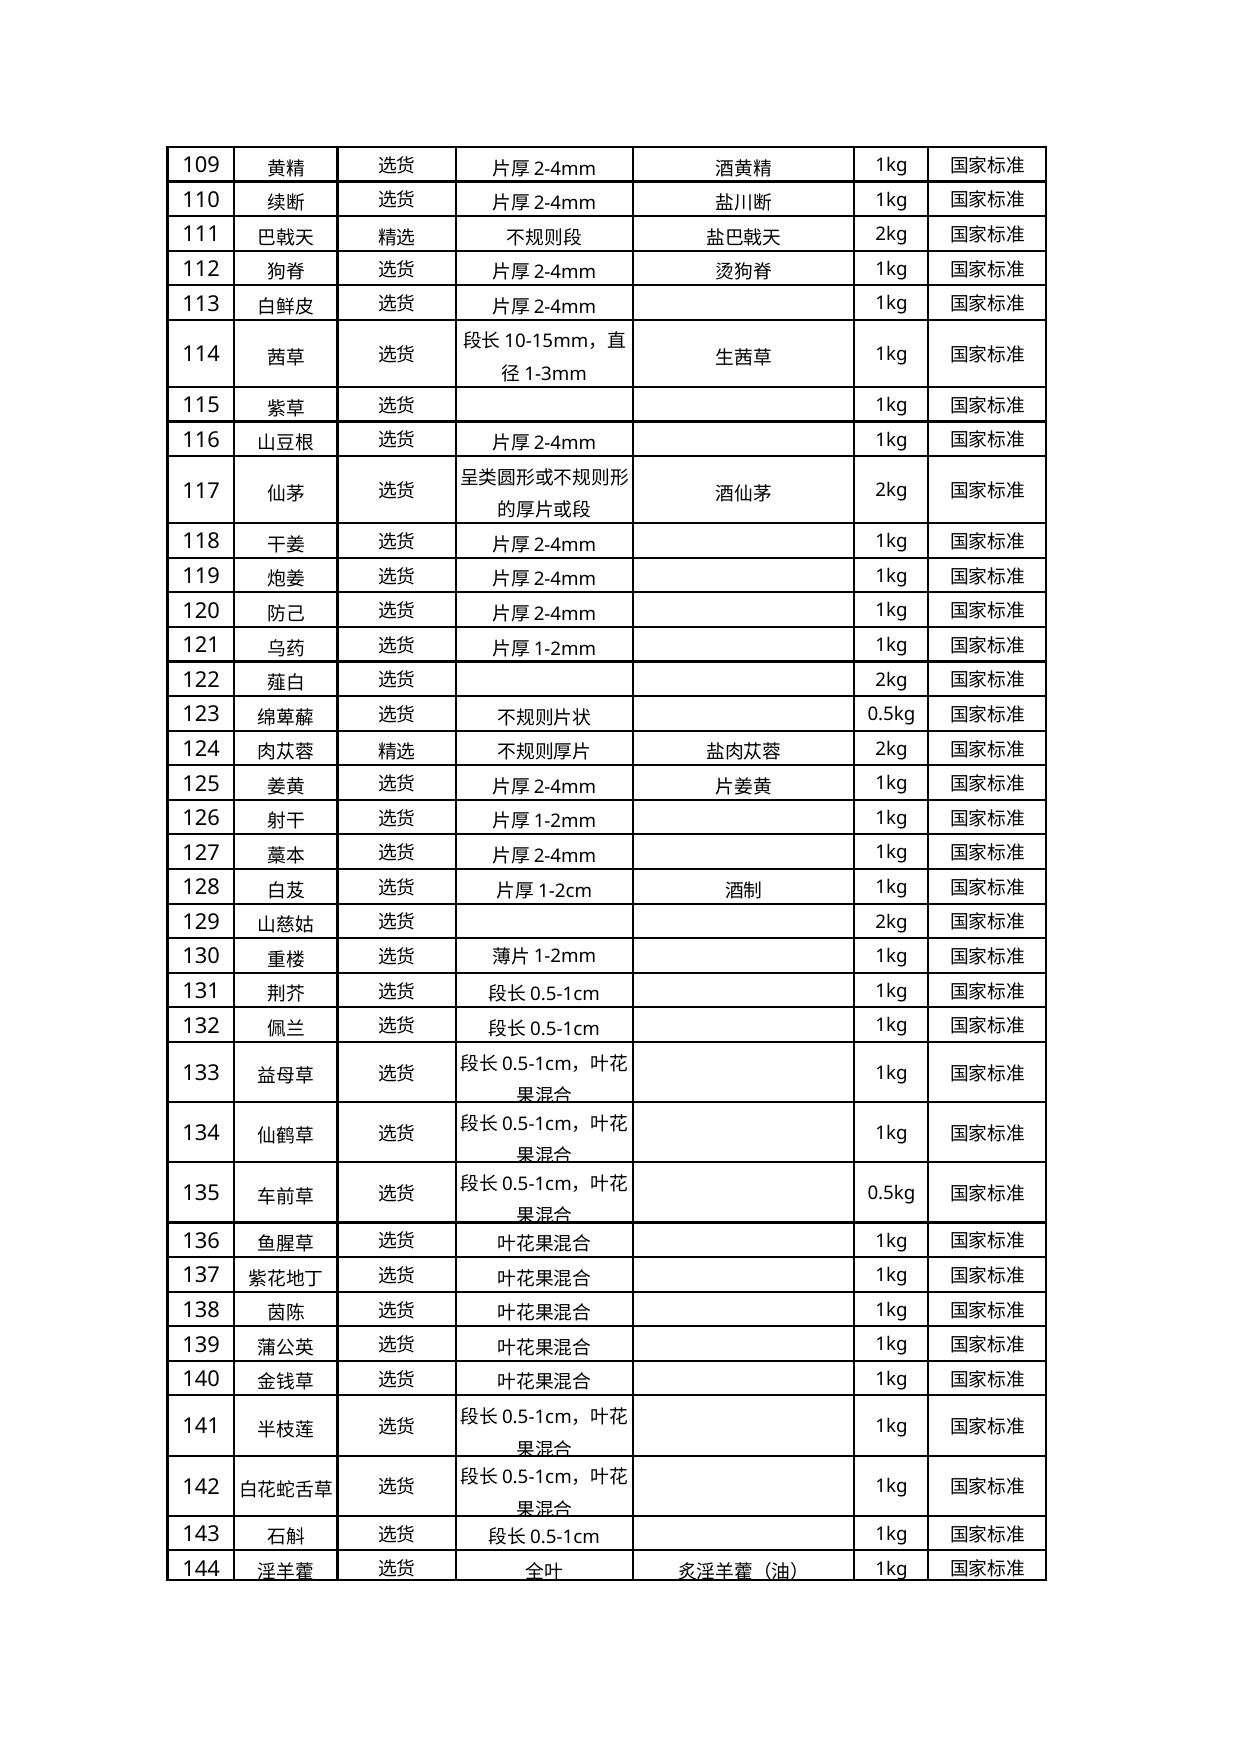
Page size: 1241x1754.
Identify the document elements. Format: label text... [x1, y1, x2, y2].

table_cell 1kg [855, 388, 927, 420]
table_cell 国家标准 [929, 1362, 1045, 1394]
table_cell 选货 [339, 1258, 455, 1291]
table_cell 国家标准 [929, 939, 1045, 972]
table_cell 片厚2-4mm [457, 286, 632, 319]
table_cell 段长0.5-1cm，叶花果混合 [457, 1163, 632, 1221]
table_cell 国家标准 [929, 732, 1045, 764]
table_cell 山慈姑 [235, 905, 336, 937]
table_cell 肉苁蓉 [235, 732, 336, 764]
table_cell 益母草 [235, 1043, 336, 1101]
table_cell 1kg [855, 1008, 927, 1041]
table_cell 酒仙茅 [634, 457, 853, 522]
table_cell 选货 [339, 1517, 455, 1549]
table_cell 1kg [855, 766, 927, 799]
table_cell 140 [169, 1362, 233, 1394]
table_cell 国家标准 [929, 1293, 1045, 1325]
table_cell 烫狗脊 [634, 252, 853, 284]
table_cell 干姜 [235, 524, 336, 557]
table_cell 国家标准 [929, 628, 1045, 660]
table_cell 姜黄 [235, 766, 336, 799]
table_cell 白鲜皮 [235, 286, 336, 319]
table_cell [634, 974, 853, 1006]
table_cell 国家标准 [929, 593, 1045, 626]
table_cell 盐肉苁蓉 [634, 732, 853, 764]
table_cell 1kg [855, 939, 927, 972]
table_cell 130 [169, 939, 233, 972]
table_cell 选货 [339, 1293, 455, 1325]
table_cell 片厚2-4mm [457, 423, 632, 455]
table_cell 142 [169, 1457, 233, 1515]
table_cell 片厚1-2mm [457, 628, 632, 660]
table_cell 1kg [855, 1224, 927, 1256]
table_cell 蒲公英 [235, 1327, 336, 1360]
table_cell 段长0.5-1cm [457, 1517, 632, 1549]
table_cell 选货 [339, 388, 455, 420]
table_cell 国家标准 [929, 1224, 1045, 1256]
table_cell 片厚2-4mm [457, 148, 632, 180]
table_cell [634, 1258, 853, 1291]
table_cell 125 [169, 766, 233, 799]
table_cell 选货 [339, 1362, 455, 1394]
table_cell [634, 697, 853, 729]
table_cell 1kg [855, 183, 927, 215]
table_cell 炙淫羊藿（油） [634, 1551, 853, 1579]
table_cell 段长0.5-1cm [457, 1008, 632, 1041]
table_cell 乌药 [235, 628, 336, 660]
table_cell 茵陈 [235, 1293, 336, 1325]
table_cell 选货 [339, 939, 455, 972]
table_cell 仙茅 [235, 457, 336, 522]
table_cell 盐巴戟天 [634, 217, 853, 249]
table_cell 2kg [855, 663, 927, 695]
table_cell 国家标准 [929, 388, 1045, 420]
table_cell 片厚2-4mm [457, 524, 632, 557]
table_cell 国家标准 [929, 835, 1045, 868]
table_cell 129 [169, 905, 233, 937]
table_cell 选货 [339, 801, 455, 833]
table_cell 1kg [855, 628, 927, 660]
table_cell [634, 524, 853, 557]
table_cell 段长0.5-1cm，叶花果混合 [457, 1103, 632, 1161]
table_cell [634, 835, 853, 868]
table_cell [457, 388, 632, 420]
table_cell 狗脊 [235, 252, 336, 284]
table_cell 116 [169, 423, 233, 455]
table_cell 叶花果混合 [457, 1362, 632, 1394]
table_cell [634, 663, 853, 695]
table_cell 0.5kg [855, 697, 927, 729]
table_cell 139 [169, 1327, 233, 1360]
table_cell 国家标准 [929, 801, 1045, 833]
table_cell 1kg [855, 974, 927, 1006]
table_cell 2kg [855, 732, 927, 764]
table_cell 1kg [855, 524, 927, 557]
table_cell 138 [169, 1293, 233, 1325]
table_cell 选货 [339, 1396, 455, 1454]
table_cell [634, 1163, 853, 1221]
table_cell 113 [169, 286, 233, 319]
table_cell 国家标准 [929, 1517, 1045, 1549]
table_cell 酒制 [634, 870, 853, 902]
table_cell 选货 [339, 628, 455, 660]
table_cell 防己 [235, 593, 336, 626]
table_cell 射干 [235, 801, 336, 833]
table_cell 选货 [339, 1008, 455, 1041]
table_cell 118 [169, 524, 233, 557]
table_cell 国家标准 [929, 1043, 1045, 1101]
table_cell 选货 [339, 183, 455, 215]
table_cell 黄精 [235, 148, 336, 180]
table_cell 盐川断 [634, 183, 853, 215]
table_cell 124 [169, 732, 233, 764]
table_cell 选货 [339, 974, 455, 1006]
table_cell 国家标准 [929, 1551, 1045, 1579]
table_cell 鱼腥草 [235, 1224, 336, 1256]
table_cell 126 [169, 801, 233, 833]
table_cell 茜草 [235, 321, 336, 386]
table_cell 0.5kg [855, 1163, 927, 1221]
table_cell 128 [169, 870, 233, 902]
table_cell 片厚2-4mm [457, 252, 632, 284]
table_cell 国家标准 [929, 1103, 1045, 1161]
table_cell 国家标准 [929, 870, 1045, 902]
table_cell 选货 [339, 321, 455, 386]
table_cell 段长0.5-1cm [457, 974, 632, 1006]
table_cell 片厚2-4mm [457, 766, 632, 799]
table_cell 叶花果混合 [457, 1224, 632, 1256]
table_cell 选货 [339, 286, 455, 319]
table_cell 段长10-15mm，直径1-3mm [457, 321, 632, 386]
table_cell [634, 1293, 853, 1325]
table_cell 112 [169, 252, 233, 284]
table_cell 1kg [855, 1457, 927, 1515]
table_cell 1kg [855, 1258, 927, 1291]
table_cell 薄片1-2mm [457, 939, 632, 972]
table_cell 精选 [339, 732, 455, 764]
table_cell 片姜黄 [634, 766, 853, 799]
table_cell [457, 905, 632, 937]
table_cell 紫花地丁 [235, 1258, 336, 1291]
table_cell 选货 [339, 905, 455, 937]
table_cell 藁本 [235, 835, 336, 868]
table_cell 1kg [855, 870, 927, 902]
table_cell 选货 [339, 766, 455, 799]
table_cell 国家标准 [929, 559, 1045, 591]
table_cell 国家标准 [929, 183, 1045, 215]
table_cell 111 [169, 217, 233, 249]
table_cell 佩兰 [235, 1008, 336, 1041]
table_cell 片厚1-2cm [457, 870, 632, 902]
table_cell [634, 559, 853, 591]
table_cell 国家标准 [929, 974, 1045, 1006]
table_cell 2kg [855, 457, 927, 522]
table_cell 选货 [339, 1327, 455, 1360]
table_cell [634, 1008, 853, 1041]
table_cell [634, 1327, 853, 1360]
table_cell 段长0.5-1cm，叶花果混合 [457, 1457, 632, 1515]
table_cell 精选 [339, 217, 455, 249]
table_cell 国家标准 [929, 524, 1045, 557]
table_cell 141 [169, 1396, 233, 1454]
table_cell 120 [169, 593, 233, 626]
table_cell 国家标准 [929, 286, 1045, 319]
table_cell [457, 663, 632, 695]
table_cell 国家标准 [929, 423, 1045, 455]
table_cell 1kg [855, 1396, 927, 1454]
table_cell 选货 [339, 148, 455, 180]
table_cell 国家标准 [929, 457, 1045, 522]
table_cell 1kg [855, 252, 927, 284]
table_cell 国家标准 [929, 252, 1045, 284]
table_cell 选货 [339, 697, 455, 729]
table_cell 国家标准 [929, 1396, 1045, 1454]
table_cell 国家标准 [929, 321, 1045, 386]
table_cell 1kg [855, 835, 927, 868]
table_cell 123 [169, 697, 233, 729]
table_cell [634, 286, 853, 319]
table_cell 薤白 [235, 663, 336, 695]
table_cell 选货 [339, 1457, 455, 1515]
table_cell 国家标准 [929, 1008, 1045, 1041]
table_cell [634, 1103, 853, 1161]
table_cell 国家标准 [929, 1163, 1045, 1221]
table_cell 选货 [339, 870, 455, 902]
table_cell 叶花果混合 [457, 1258, 632, 1291]
table_cell 国家标准 [929, 217, 1045, 249]
table_cell 132 [169, 1008, 233, 1041]
table_cell 绵萆薢 [235, 697, 336, 729]
table_cell 1kg [855, 1293, 927, 1325]
table_cell 金钱草 [235, 1362, 336, 1394]
table_cell 片厚2-4mm [457, 835, 632, 868]
table_cell 选货 [339, 559, 455, 591]
table_cell 1kg [855, 321, 927, 386]
table_cell [634, 1396, 853, 1454]
table_cell 121 [169, 628, 233, 660]
table_cell 136 [169, 1224, 233, 1256]
table_cell [634, 1457, 853, 1515]
table_cell 选货 [339, 457, 455, 522]
table_cell 不规则厚片 [457, 732, 632, 764]
table_cell 国家标准 [929, 148, 1045, 180]
table_cell 片厚2-4mm [457, 183, 632, 215]
table_cell 143 [169, 1517, 233, 1549]
table_cell 白芨 [235, 870, 336, 902]
table_cell 仙鹤草 [235, 1103, 336, 1161]
table_cell [634, 905, 853, 937]
table_cell 国家标准 [929, 697, 1045, 729]
table_cell 1kg [855, 148, 927, 180]
table_cell 炮姜 [235, 559, 336, 591]
table_cell 1kg [855, 1551, 927, 1579]
table_cell 淫羊藿 [235, 1551, 336, 1579]
table_cell 山豆根 [235, 423, 336, 455]
table_cell 133 [169, 1043, 233, 1101]
table_cell 1kg [855, 593, 927, 626]
table_cell 1kg [855, 559, 927, 591]
table_cell 选货 [339, 835, 455, 868]
table_cell 片厚2-4mm [457, 593, 632, 626]
table_cell 半枝莲 [235, 1396, 336, 1454]
table_cell 选货 [339, 524, 455, 557]
table_cell 段长0.5-1cm，叶花果混合 [457, 1043, 632, 1101]
table_cell 国家标准 [929, 1258, 1045, 1291]
table_cell 选货 [339, 1163, 455, 1221]
table_cell 重楼 [235, 939, 336, 972]
table_cell 叶花果混合 [457, 1293, 632, 1325]
table_cell 选货 [339, 663, 455, 695]
table_cell [634, 1517, 853, 1549]
table_cell [634, 939, 853, 972]
table_cell 135 [169, 1163, 233, 1221]
table_cell 109 [169, 148, 233, 180]
table_cell 不规则片状 [457, 697, 632, 729]
table_cell 片厚1-2mm [457, 801, 632, 833]
table_cell 选货 [339, 1224, 455, 1256]
table_cell [634, 628, 853, 660]
table_cell 137 [169, 1258, 233, 1291]
table_cell 石斛 [235, 1517, 336, 1549]
table_cell 不规则段 [457, 217, 632, 249]
table_cell [634, 1362, 853, 1394]
table_cell 选货 [339, 423, 455, 455]
table_cell 选货 [339, 1043, 455, 1101]
table_cell 134 [169, 1103, 233, 1161]
table_cell 选货 [339, 1103, 455, 1161]
table_cell 1kg [855, 1043, 927, 1101]
table_cell 全叶 [457, 1551, 632, 1579]
table_cell 续断 [235, 183, 336, 215]
table_cell [634, 593, 853, 626]
table_cell 生茜草 [634, 321, 853, 386]
table_cell 选货 [339, 252, 455, 284]
table_cell 国家标准 [929, 1457, 1045, 1515]
table_cell 2kg [855, 217, 927, 249]
table_cell 1kg [855, 1327, 927, 1360]
table_cell 1kg [855, 1103, 927, 1161]
table_cell 110 [169, 183, 233, 215]
table_cell 片厚2-4mm [457, 559, 632, 591]
table_cell [634, 1224, 853, 1256]
table_cell 白花蛇舌草 [235, 1457, 336, 1515]
table_cell 酒黄精 [634, 148, 853, 180]
table_cell 1kg [855, 1517, 927, 1549]
table_cell 国家标准 [929, 663, 1045, 695]
table_cell [634, 1043, 853, 1101]
table_cell 巴戟天 [235, 217, 336, 249]
table_cell 144 [169, 1551, 233, 1579]
table_cell 选货 [339, 1551, 455, 1579]
table_cell 国家标准 [929, 905, 1045, 937]
table_cell 119 [169, 559, 233, 591]
table_cell 国家标准 [929, 766, 1045, 799]
table_cell 1kg [855, 286, 927, 319]
table_cell 114 [169, 321, 233, 386]
table_cell 国家标准 [929, 1327, 1045, 1360]
table_cell [634, 388, 853, 420]
table_cell 122 [169, 663, 233, 695]
table_cell 115 [169, 388, 233, 420]
table_cell 选货 [339, 593, 455, 626]
table_cell 车前草 [235, 1163, 336, 1221]
table_cell 127 [169, 835, 233, 868]
table_cell 段长0.5-1cm，叶花果混合 [457, 1396, 632, 1454]
table_cell 131 [169, 974, 233, 1006]
table_cell 1kg [855, 423, 927, 455]
table_cell [634, 801, 853, 833]
table_cell 紫草 [235, 388, 336, 420]
table_cell [634, 423, 853, 455]
table_cell 荆芥 [235, 974, 336, 1006]
table_cell 叶花果混合 [457, 1327, 632, 1360]
table_cell 117 [169, 457, 233, 522]
table_cell 呈类圆形或不规则形的厚片或段 [457, 457, 632, 522]
table_cell 1kg [855, 1362, 927, 1394]
table_cell 2kg [855, 905, 927, 937]
table_cell 1kg [855, 801, 927, 833]
